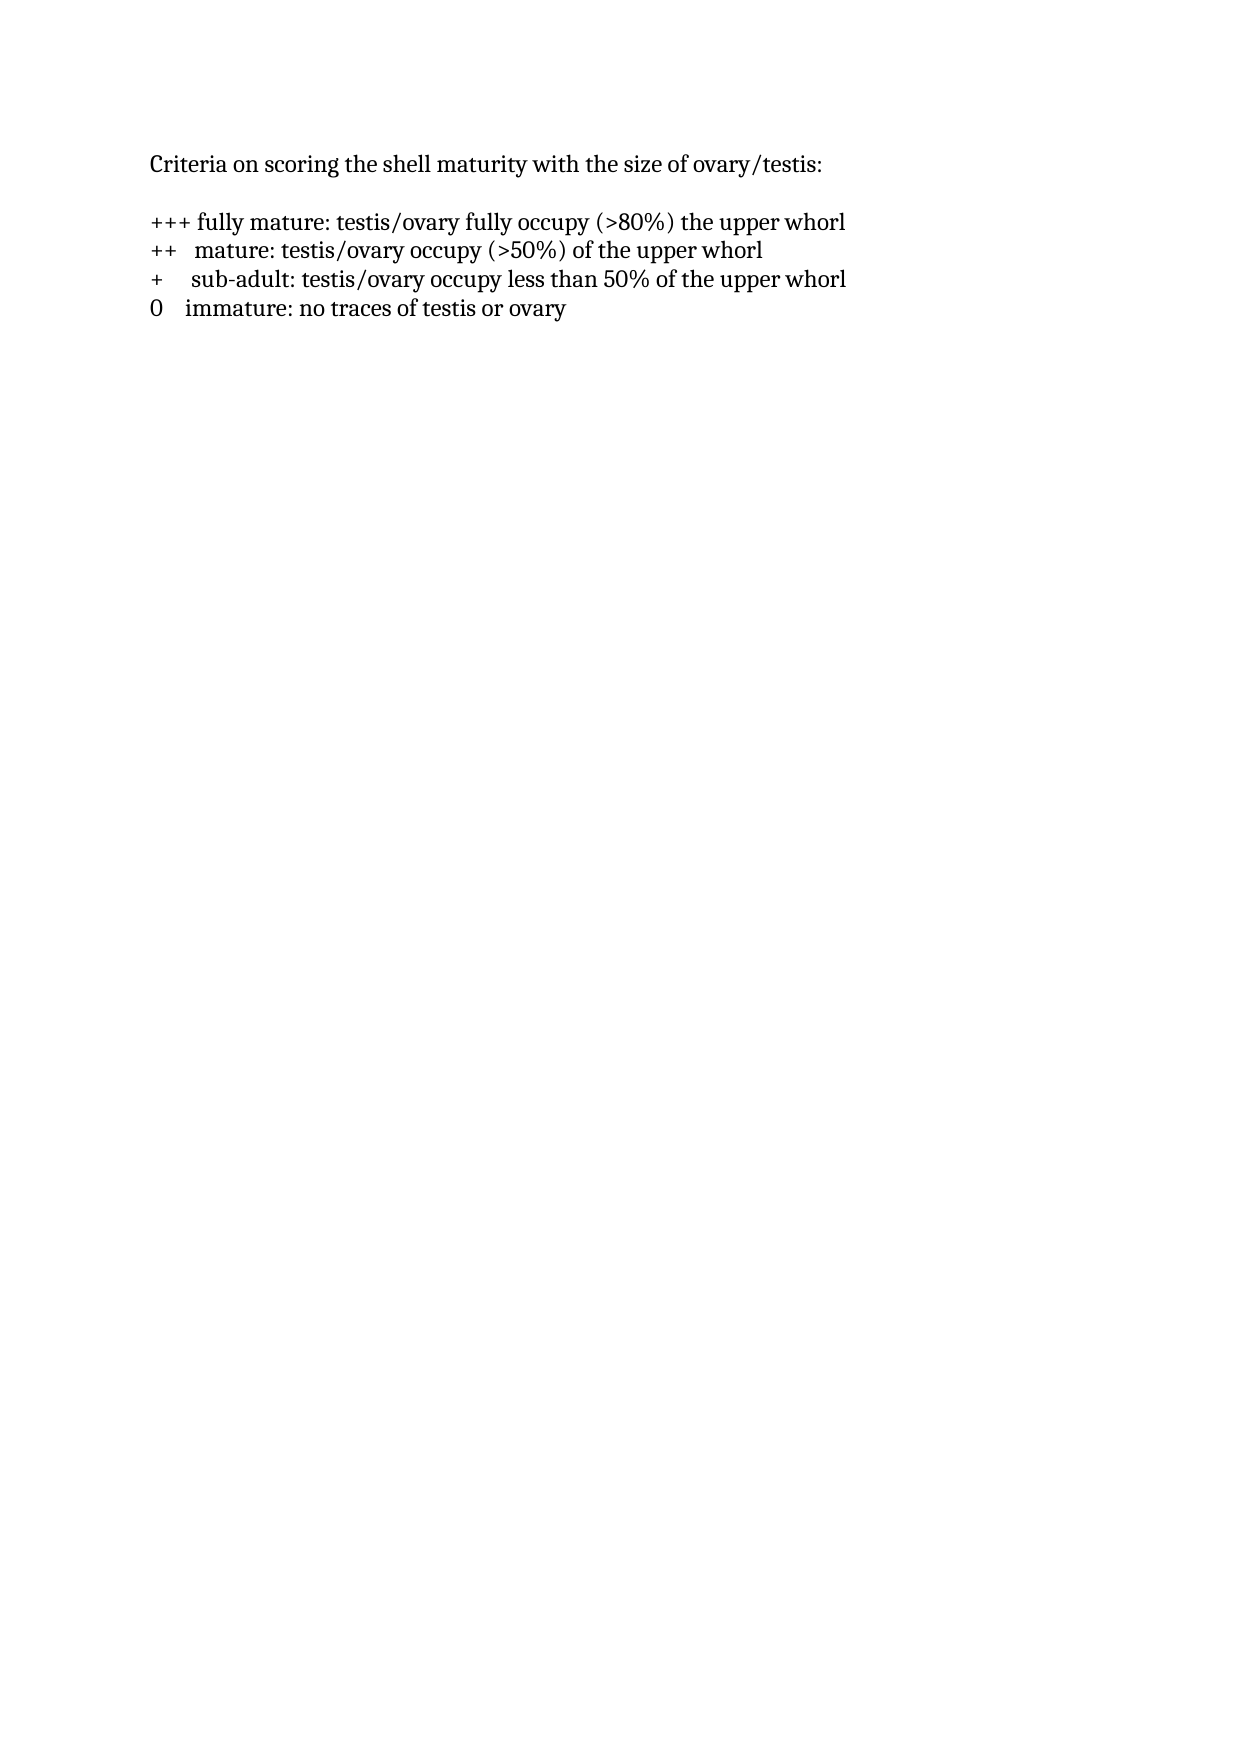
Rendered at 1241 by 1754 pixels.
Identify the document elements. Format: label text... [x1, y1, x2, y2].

text +++ fully mature: testis/ovary fully occupy (>80%) the upper whorl [150, 207, 1090, 236]
text + sub-adult: testis/ovary occupy less than 50% of the upper whorl [150, 265, 1090, 294]
text 0 immature: no traces of testis or ovary [150, 294, 1090, 322]
text Criteria on scoring the shell maturity with the size of ovary/testis: [150, 150, 1090, 179]
text ++ mature: testis/ovary occupy (>50%) of the upper whorl [150, 236, 1090, 265]
